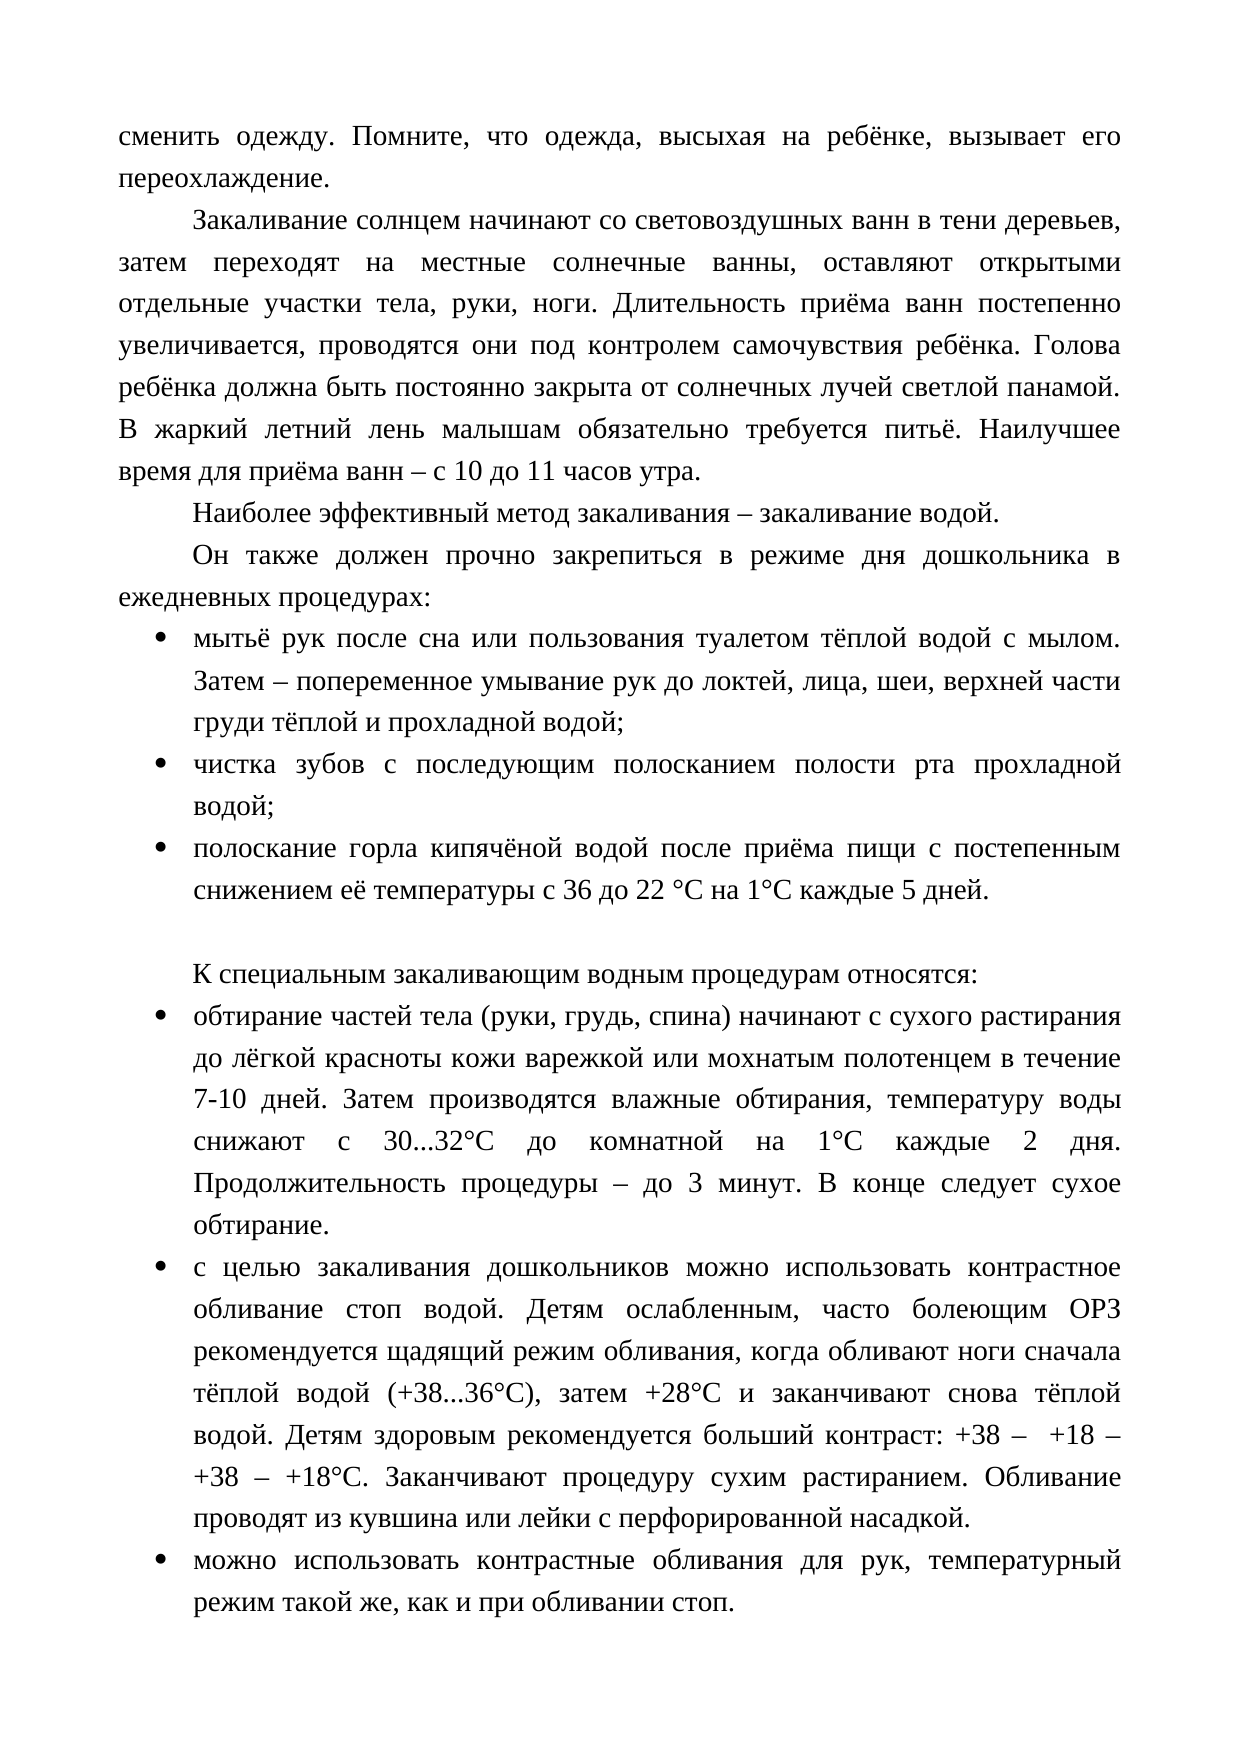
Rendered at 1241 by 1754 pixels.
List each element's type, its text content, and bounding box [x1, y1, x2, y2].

list мытьё рук после сна или пользования туалетом тёплой водой с мылом. Затем – попеременное умывание рук до локтей, лица, шеи, верхней части груди тёплой и прохладной водой; [156, 621, 1122, 738]
list полоскание горла кипячёной водой после приёма пищи с постепенным снижением её температуры с 36 до 22 °С на 1°С каждые 5 дней. [156, 830, 1122, 906]
list чистка зубов с последующим полосканием полости рта прохладной водой; [156, 746, 1122, 822]
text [118, 118, 1122, 193]
list с целью закаливания дошкольников можно использовать контрастное обливание стоп водой. Детям ослабленным, часто болеющим ОРЗ рекомендуется щадящий режим обливания, когда обливают ноги сначала тёплой водой (+38...36°С), затем +28°С и заканчивают снова тёплой водой. Детям здоровым рекомендуется больший контраст: +38 – +18 – +38 – +18°С. Заканчивают процедуру сухим растиранием. Обливание проводят из кувшина или лейки с перфорированной насадкой. [156, 1249, 1122, 1534]
text Наиболее эффективный метод закаливания – закаливание водой. [118, 495, 1122, 528]
list обтирание частей тела (руки, грудь, спина) начинают с сухого растирания до лёгкой красноты кожи варежкой или мохнатым полотенцем в течение 7-10 дней. Затем производятся влажные обтирания, температуру воды снижают с 30...32°С до комнатной на 1°С каждые 2 дня. Продолжительность процедуры – до 3 минут. В конце следует сухое обтирание. [156, 998, 1122, 1241]
text К специальным закаливающим водным процедурам относятся: [118, 956, 1122, 989]
text Закаливание солнцем начинают со световоздушных ванн в тени деревьев, затем переходят на местные солнечные ванны, оставляют открытыми отдельные участки тела, руки, ноги. Длительность приёма ванн постепенно увеличивается, проводятся они под контролем самочувствия ребёнка. Голова ребёнка должна быть постоянно закрыта от солнечных лучей светлой панамой. В жаркий летний лень малышам обязательно требуется питьё. Наилучшее время для приёма ванн – с 10 до 11 часов утра. [118, 202, 1122, 487]
list можно использовать контрастные обливания для рук, температурный режим такой же, как и при обливании стоп. [156, 1542, 1122, 1618]
text Он также должен прочно закрепиться в режиме дня дошкольника в ежедневных процедурах: [118, 537, 1122, 612]
